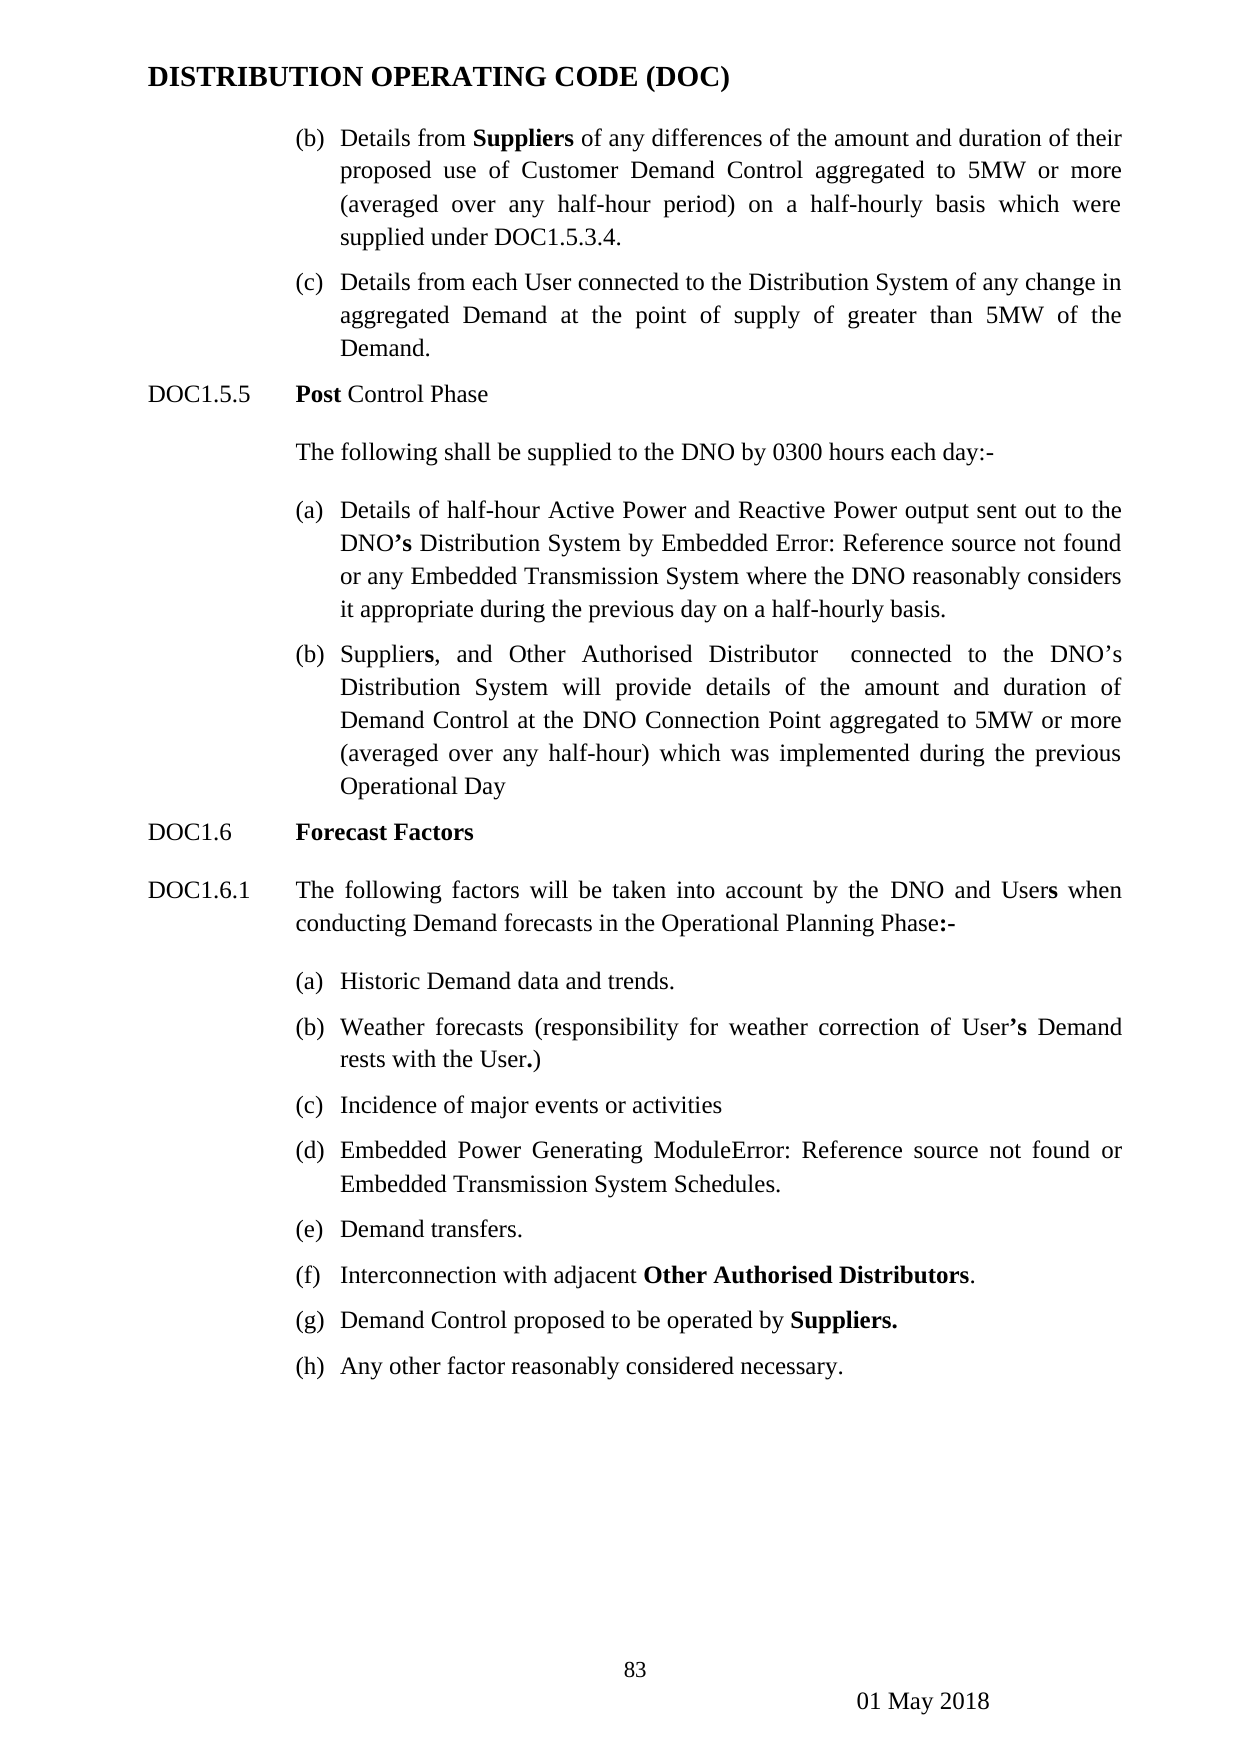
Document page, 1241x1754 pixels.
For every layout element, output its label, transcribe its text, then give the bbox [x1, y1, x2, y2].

text (c) Incidence of major events or activities [295, 1090, 1122, 1119]
text The following shall be supplied to the DNO by 0300 hours each day:- [148, 437, 1122, 466]
text (e) Demand transfers. [295, 1214, 1122, 1243]
text 1.6.1 The following factors will be taken into account by the DNO and Users when conducting Demand forecasts in the Operational Planning Phase:- [148, 875, 1122, 937]
text (g) Demand Control proposed to be operated by Suppliers. [295, 1305, 1122, 1334]
text 1.6 Forecast Factors [148, 817, 1122, 846]
text (c) Details from each User connected to the Distribution System of any change in aggregated Demand at the point of supply of greater than 5MW of the Demand. [295, 267, 1122, 362]
text (a) Historic Demand data and trends. [295, 966, 1122, 995]
text (h) Any other factor reasonably considered necessary. [295, 1351, 1122, 1379]
text (b) Details from Suppliers of any differences of the amount and duration of their proposed use of Customer Demand Control aggregated to 5MW or more (averaged over any half-hour period) on a half-hourly basis which were supplied under 1.5.3.4. [295, 123, 1122, 250]
text 1.5.5 Post Control Phase [148, 379, 1122, 407]
text (b) Suppliers, and Other Authorised Distributor connected to the DNO’s Distribution System will provide details of the amount and duration of Demand Control at the DNO Connection Point aggregated to 5MW or more (averaged over any half-hour) which was implemented during the previous Operational Day [295, 639, 1122, 800]
text (b) Weather forecasts (responsibility for weather correction of User’s Demand rests with the User.) [295, 1012, 1122, 1073]
text (f) Interconnection with adjacent Other Authorised Distributors. [295, 1260, 1122, 1288]
